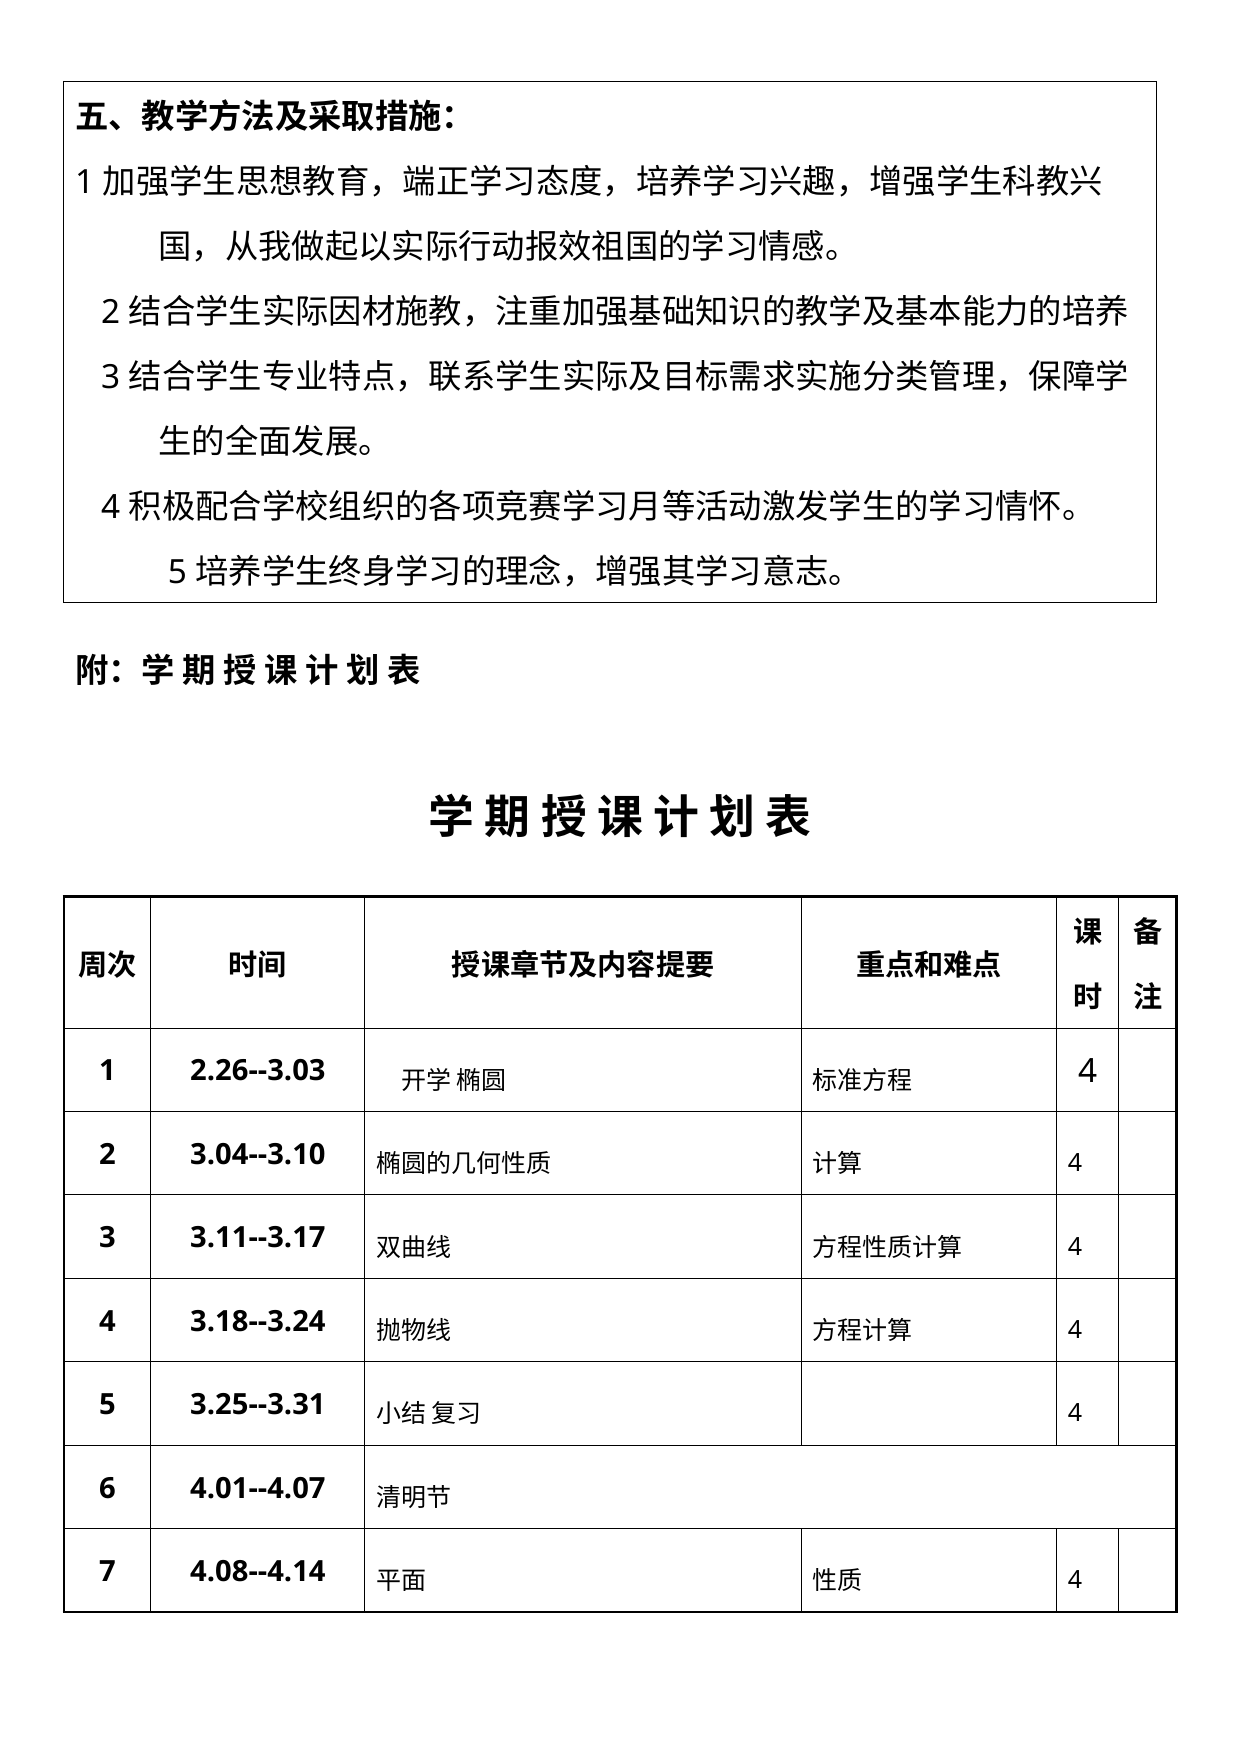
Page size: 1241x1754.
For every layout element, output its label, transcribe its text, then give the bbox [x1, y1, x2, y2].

table_cell 4 [1057, 1362, 1118, 1444]
table_cell 4.01--4.07 [151, 1446, 364, 1528]
table_header 时间 [151, 898, 364, 1027]
table_cell [1119, 1362, 1175, 1444]
table_cell 5 [65, 1362, 150, 1444]
text 学 期 授 课 计 划 表 [75, 765, 1165, 863]
table_cell 标准方程 [802, 1029, 1056, 1111]
table_cell 3.11--3.17 [151, 1195, 364, 1278]
table_cell 方程性质计算 [802, 1195, 1056, 1278]
table_cell 4.08--4.14 [151, 1529, 364, 1611]
table_cell 2 [65, 1112, 150, 1194]
table_cell [802, 1362, 1056, 1444]
table_cell 3.25--3.31 [151, 1362, 364, 1444]
table_cell [1119, 1195, 1175, 1278]
table_cell 7 [65, 1529, 150, 1611]
table_header 附：学 期 授 课 计 划 表 [64, 635, 1156, 700]
table_cell 清明节 [365, 1446, 1175, 1528]
table_header 周次 [65, 898, 150, 1027]
table_cell 小结 复习 [365, 1362, 801, 1444]
table_cell [1119, 1279, 1175, 1361]
table_cell 4 [1057, 1195, 1118, 1278]
table_cell 3.04--3.10 [151, 1112, 364, 1194]
table_cell [1119, 1529, 1175, 1611]
table_cell 4 [1057, 1279, 1118, 1361]
table_cell 方程计算 [802, 1279, 1056, 1361]
table_cell 性质 [802, 1529, 1056, 1611]
table_cell 4 [1057, 1529, 1118, 1611]
table_header 课时 [1057, 898, 1118, 1027]
table_cell [1119, 1029, 1175, 1111]
table_cell 计算 [802, 1112, 1056, 1194]
table_cell 3.18--3.24 [151, 1279, 364, 1361]
table_header 授课章节及内容提要 [365, 898, 801, 1027]
table_cell 3 [65, 1195, 150, 1278]
table_cell [1119, 1112, 1175, 1194]
table_cell 4 [65, 1279, 150, 1361]
table_cell 平面 [365, 1529, 801, 1611]
table_cell 6 [65, 1446, 150, 1528]
table_cell 1 [65, 1029, 150, 1111]
table_cell 4 [1057, 1112, 1118, 1194]
table_cell 教学方法及采取措施： 1 加强学生思想教育，端正学习态度，培养学习兴趣，增强学生科教兴国，从我做起以实际行动报效祖国的学习情感。 2 结合学生实际因材施教，注重加强基础知识的教学及基本能力的培养 3 结合学生专业特点，联系学生实际及目标需求实施分类管理，保障学生的全面发展。 4 积极配合学校组织的各项竞赛学习月等活动激发学生的学习情怀。 5 培养学生终身学习的理念，增强其学习意志。 [64, 82, 1156, 602]
table_cell 椭圆的几何性质 [365, 1112, 801, 1194]
table_cell 抛物线 [365, 1279, 801, 1361]
table_cell 4 [1057, 1029, 1118, 1111]
table_header 备注 [1119, 898, 1175, 1027]
table_cell 开学 椭圆 [365, 1029, 801, 1111]
table_cell 双曲线 [365, 1195, 801, 1278]
table_header 重点和难点 [802, 898, 1056, 1027]
table_cell 2.26--3.03 [151, 1029, 364, 1111]
